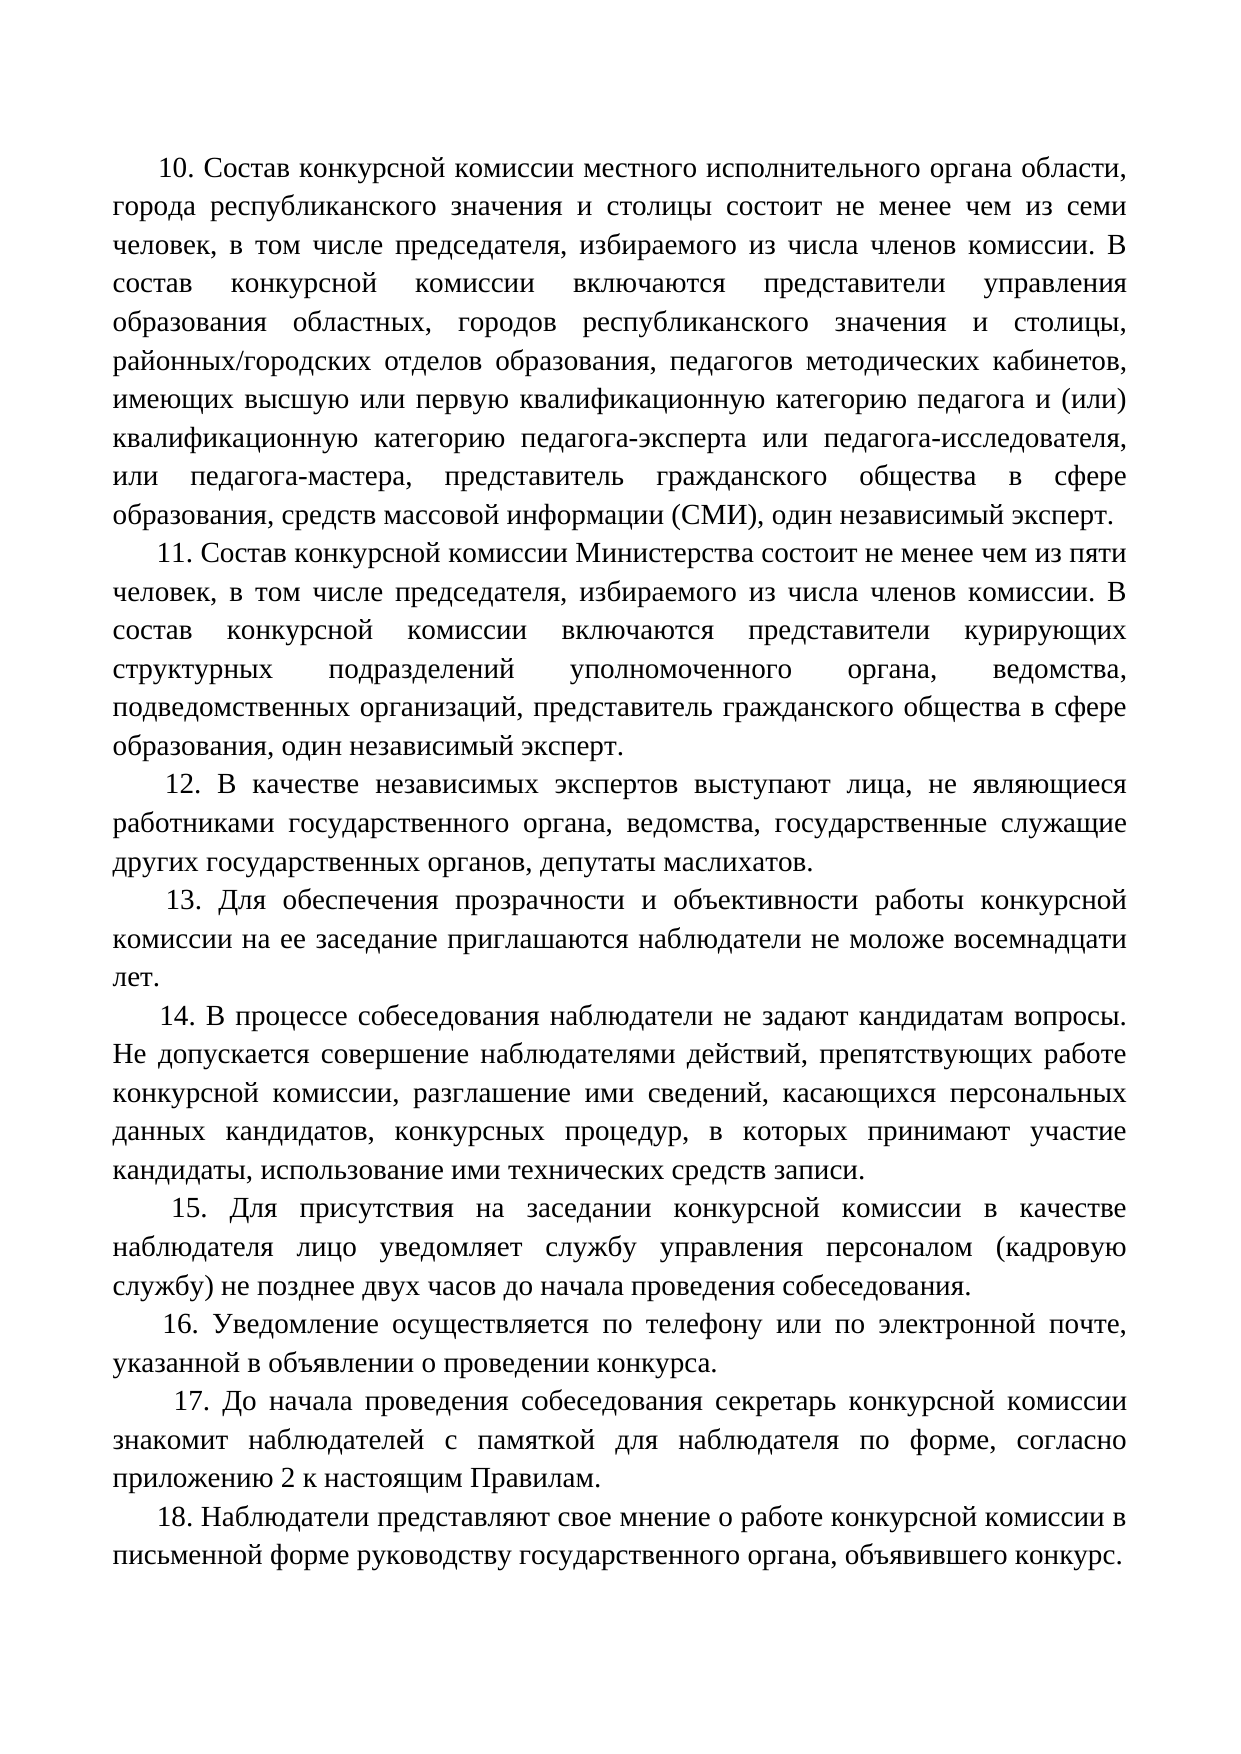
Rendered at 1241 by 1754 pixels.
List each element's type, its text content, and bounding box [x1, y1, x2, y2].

text 18. Наблюдатели представляют свое мнение о работе конкурсной комиссии в письменной форме руководству государственного органа, объявившего конкурс. [112, 1499, 1128, 1571]
text 14. В процессе собеседования наблюдатели не задают кандидатам вопросы. Не допускается совершение наблюдателями действий, препятствующих работе конкурсной комиссии, разглашение ими сведений, касающихся персональных данных кандидатов, конкурсных процедур, в которых принимают участие кандидаты, использование ими технических средств записи. [112, 998, 1128, 1186]
text 16. Уведомление осуществляется по телефону или по электронной почте, указанной в объявлении о проведении конкурса. [112, 1306, 1128, 1378]
text 17. До начала проведения собеседования секретарь конкурсной комиссии знакомит наблюдателей с памяткой для наблюдателя по форме, согласно приложению 2 к настоящим Правилам. [112, 1383, 1128, 1494]
text 15. Для присутствия на заседании конкурсной комиссии в качестве наблюдателя лицо уведомляет службу управления персоналом (кадровую службу) не позднее двух часов до начала проведения собеседования. [112, 1191, 1128, 1301]
text 12. В качестве независимых экспертов выступают лица, не являющиеся работниками государственного органа, ведомства, государственные служащие других государственных органов, депутаты маслихатов. [112, 767, 1128, 877]
text 11. Состав конкурсной комиссии Министерства состоит не менее чем из пяти человек, в том числе председателя, избираемого из числа членов комиссии. В состав конкурсной комиссии включаются представители курирующих структурных подразделений уполномоченного органа, ведомства, подведомственных организаций, представитель гражданского общества в сфере образования, один независимый эксперт. [112, 535, 1128, 762]
text 13. Для обеспечения прозрачности и объективности работы конкурсной комиссии на ее заседание приглашаются наблюдатели не моложе восемнадцати лет. [112, 882, 1128, 993]
text 10. Состав конкурсной комиссии местного исполнительного органа области, города республиканского значения и столицы состоит не менее чем из семи человек, в том числе председателя, избираемого из числа членов комиссии. В состав конкурсной комиссии включаются представители управления образования областных, городов республиканского значения и столицы, районных/городских отделов образования, педагогов методических кабинетов, имеющих высшую или первую квалификационную категорию педагога и (или) квалификационную категорию педагога-эксперта или педагога-исследователя, или педагога-мастера, представитель гражданского общества в сфере образования, средств массовой информации (СМИ), один независимый эксперт. [112, 150, 1128, 530]
